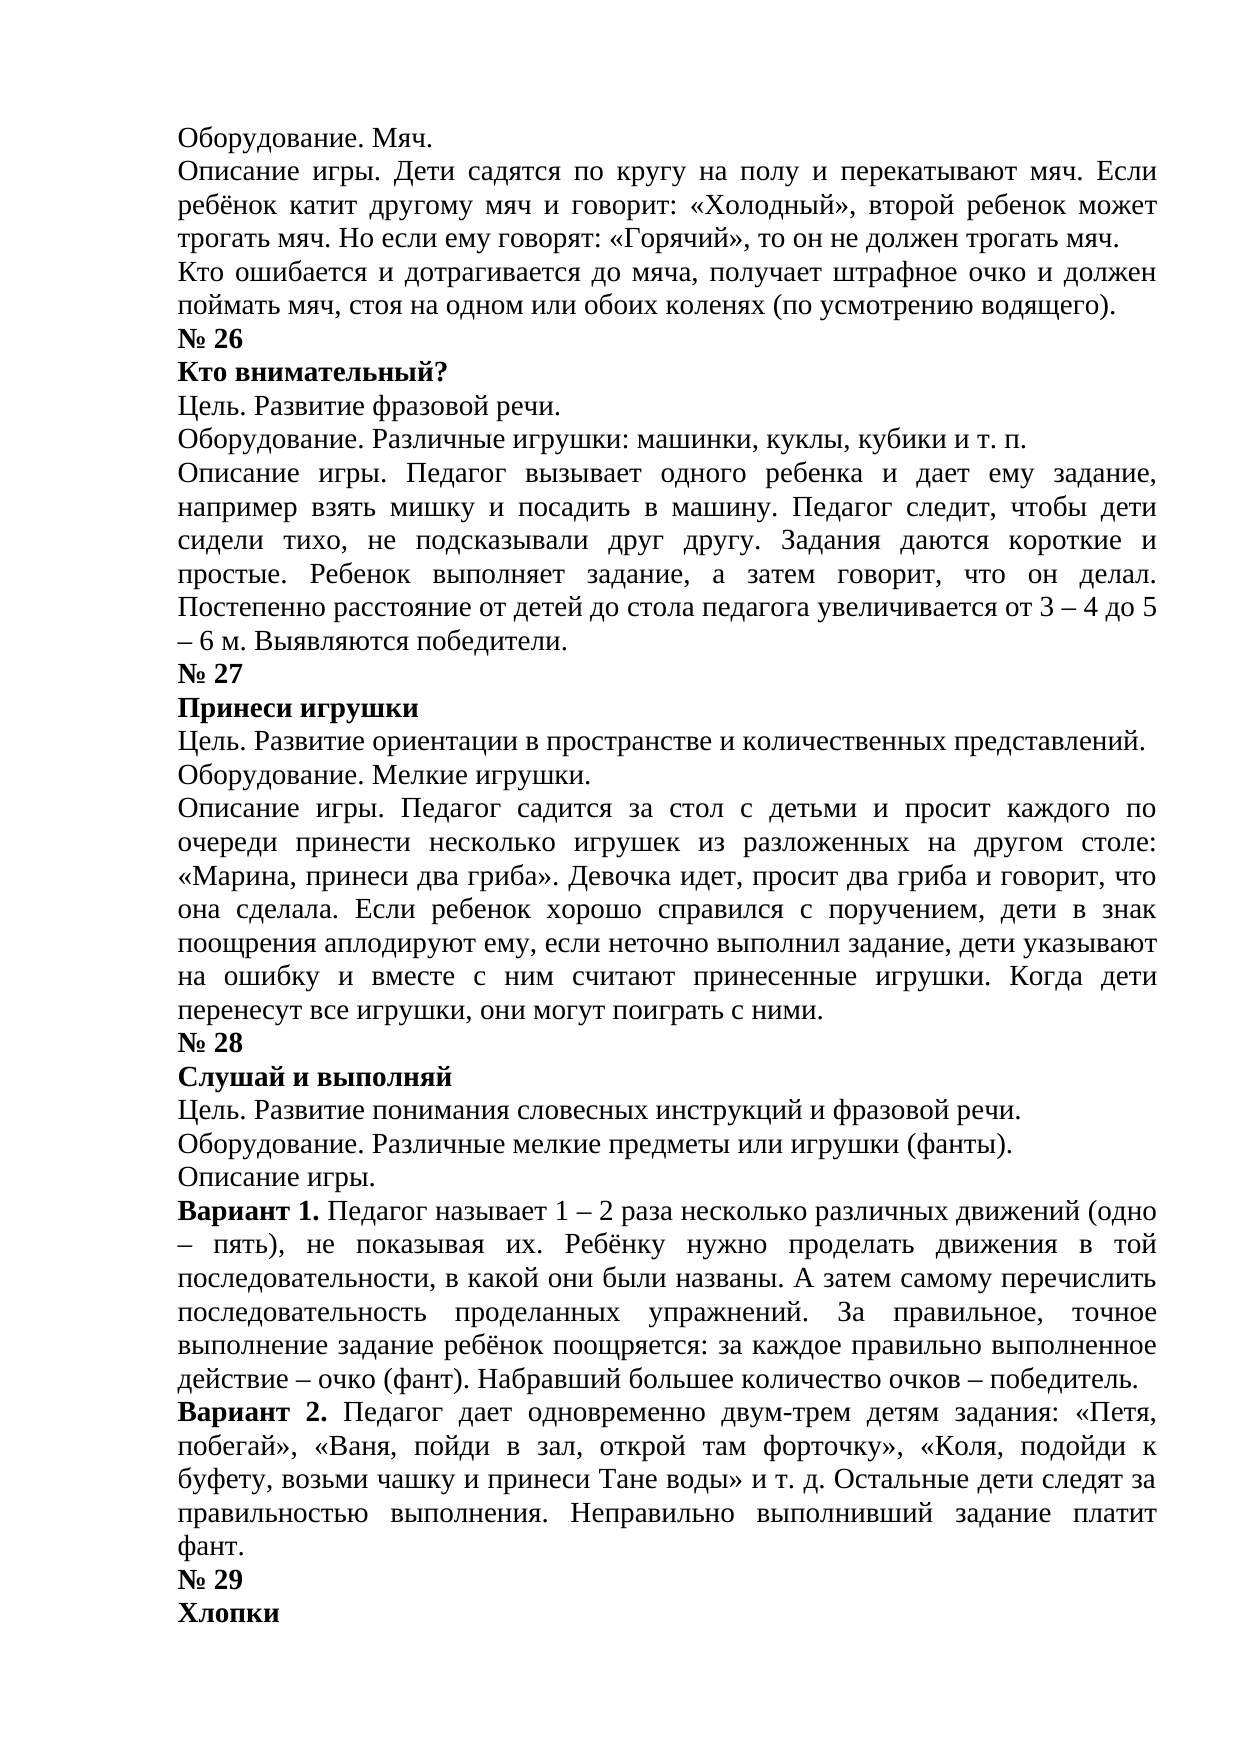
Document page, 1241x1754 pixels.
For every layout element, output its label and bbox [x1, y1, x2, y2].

table_header [176, 118, 1159, 1631]
